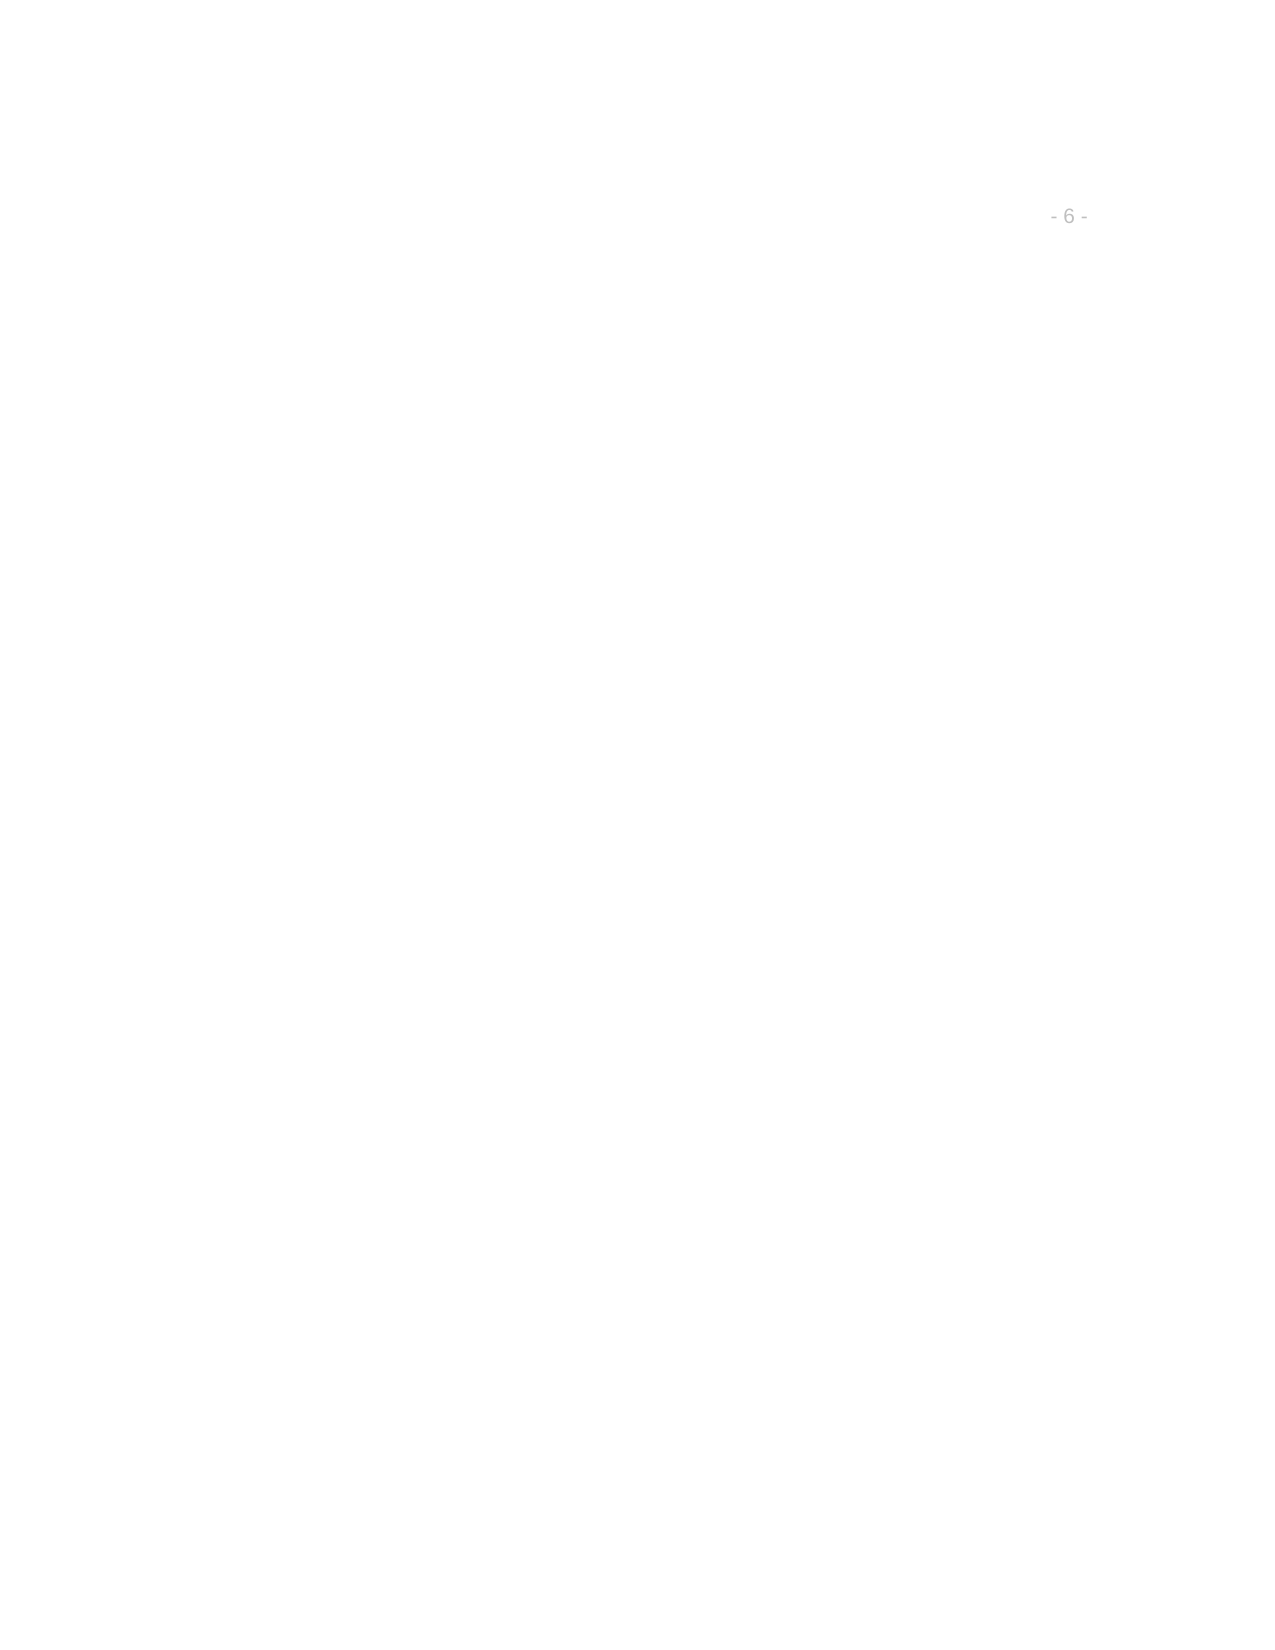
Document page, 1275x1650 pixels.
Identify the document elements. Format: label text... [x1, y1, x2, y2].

text - 6 - [187, 203, 1098, 227]
